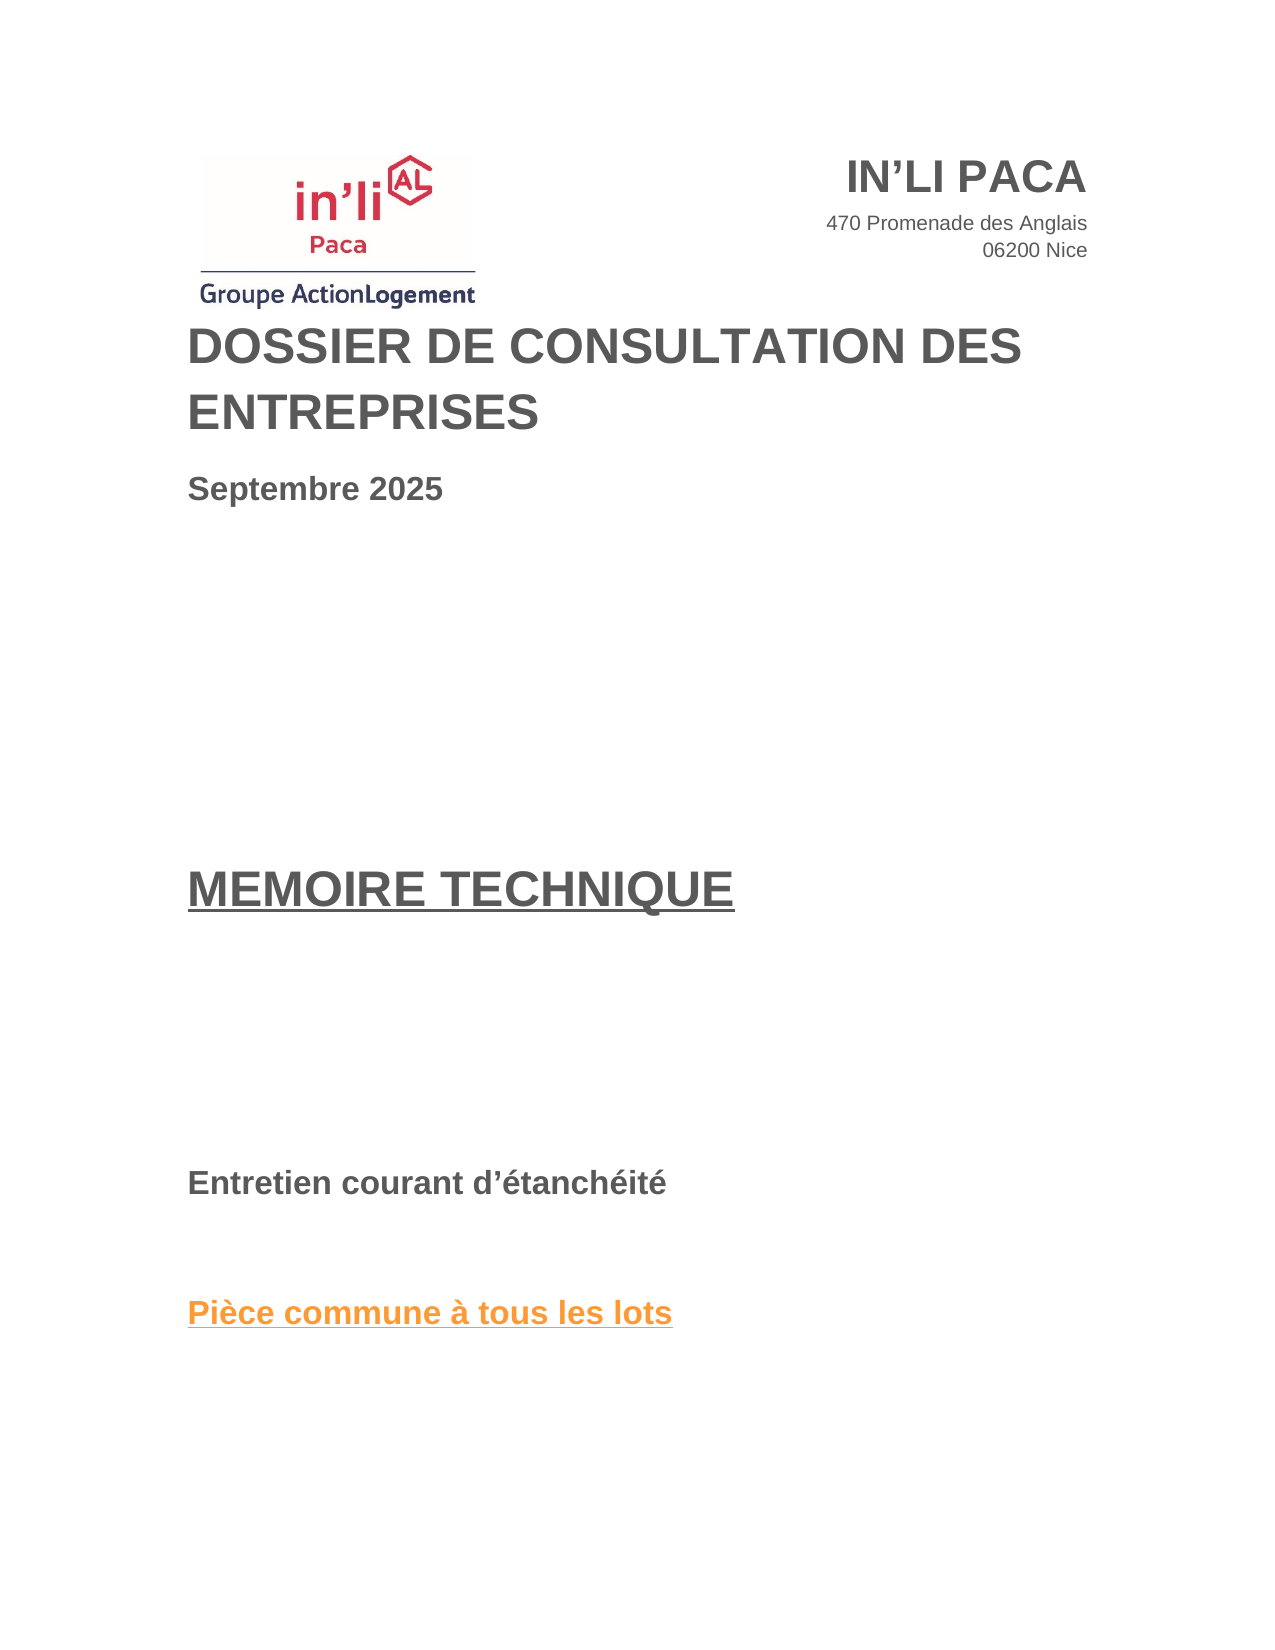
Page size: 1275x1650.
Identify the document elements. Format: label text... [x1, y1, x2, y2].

picture [200, 155, 476, 309]
text Septembre 2025 [187, 469, 1087, 508]
text 06200 Nice [476, 238, 1087, 262]
text Pièce commune à tous les lots [187, 1293, 1087, 1332]
text DOSSIER DE CONSULTATION DES ENTREPRISES [187, 317, 1087, 440]
text MEMOIRE TECHNIQUE [187, 859, 1087, 917]
text 470 Promenade des Anglais [476, 211, 1087, 234]
text Entretien courant d’étanchéité [187, 1163, 1087, 1202]
text IN’LI PACA [187, 150, 1087, 203]
